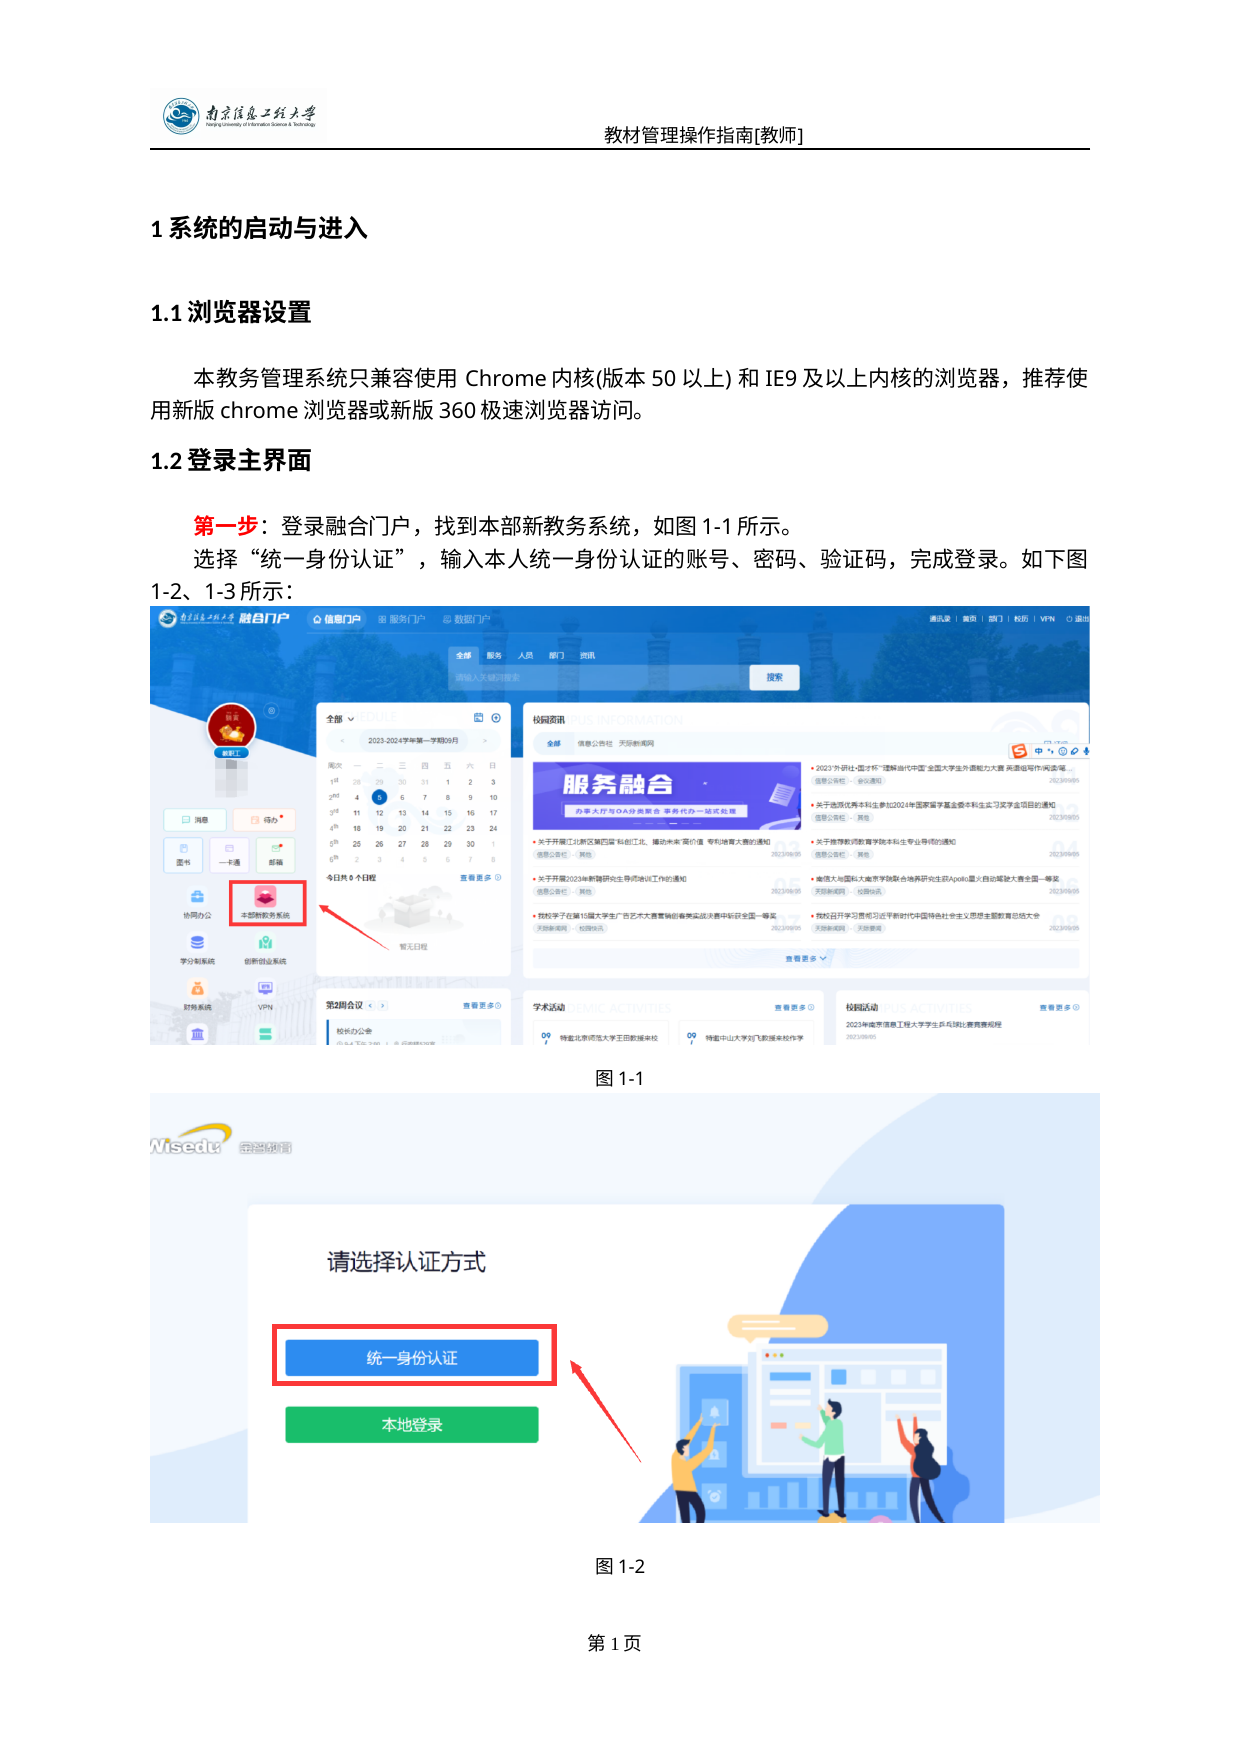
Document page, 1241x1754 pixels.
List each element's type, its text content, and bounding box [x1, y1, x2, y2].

text 选择“统一身份认证”，输入本人统一身份认证的账号、密码、验证码，完成登录。如下图1-2、1-3所示： [150, 541, 1090, 606]
subtitle 1 系统的启动与进入 [150, 194, 1090, 259]
picture [150, 1093, 1100, 1523]
text 图1-1 [150, 1061, 1090, 1093]
text 图1-2 [150, 1549, 1090, 1581]
picture [150, 606, 1090, 1045]
text 本教务管理系统只兼容使用 Chrome内核(版本50以上) 和 IE9及以上内核的浏览器，推荐使用新版chrome浏览器或新版360极速浏览器访问。 [150, 361, 1090, 426]
subtitle 1.2 登录主界面 [150, 426, 1090, 491]
picture [150, 88, 328, 143]
text 第一步：登录融合门户，找到本部新教务系统，如图1-1所示。 [150, 509, 1090, 541]
subtitle 1.1 浏览器设置 [150, 278, 1090, 343]
